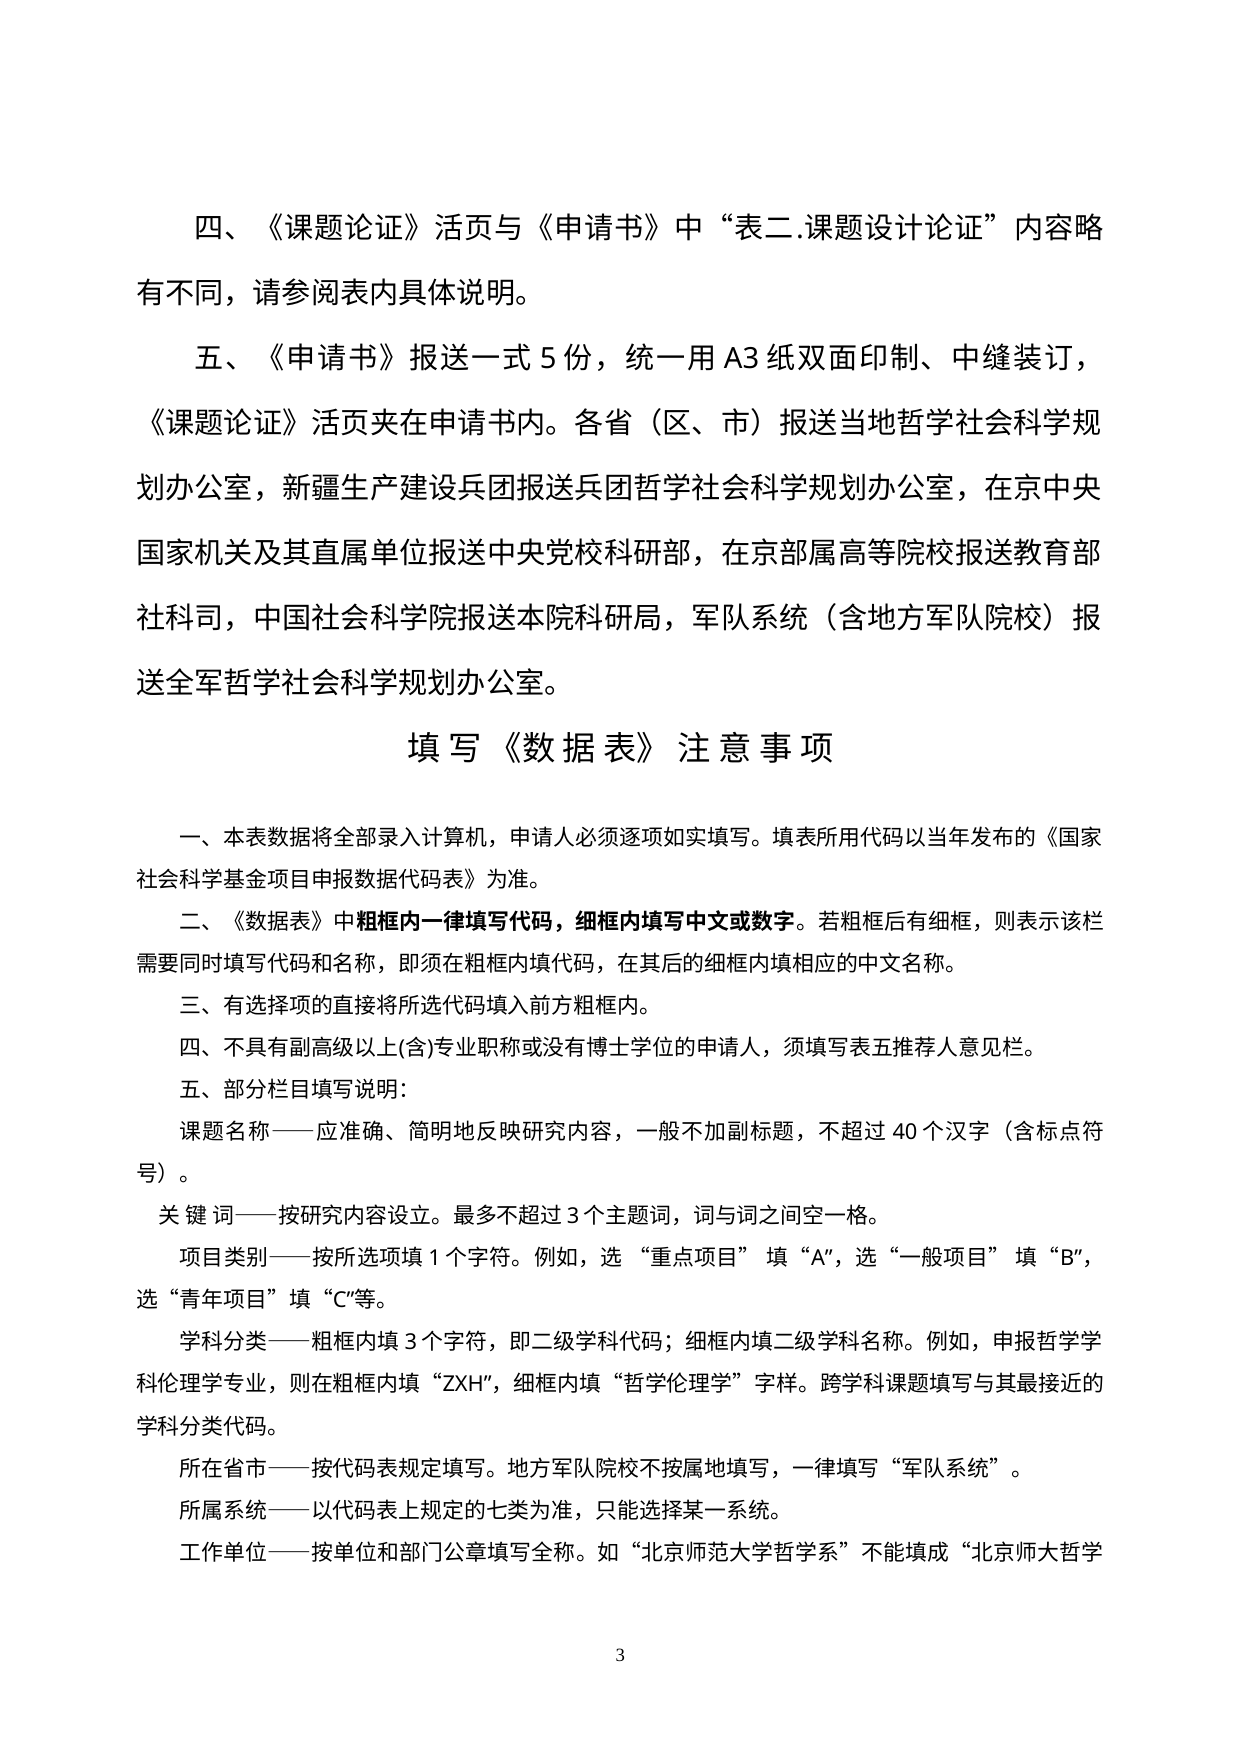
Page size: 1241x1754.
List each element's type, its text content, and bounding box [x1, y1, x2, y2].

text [136, 1534, 1104, 1567]
text 所属系统——以代码表上规定的七类为准，只能选择某一系统。 [136, 1492, 1104, 1525]
text 所在省市——按代码表规定填写。地方军队院校不按属地填写，一律填写“军队系统”。 [136, 1450, 1104, 1483]
text 填 写 《数 据 表》 注 意 事 项 [136, 713, 1104, 778]
text 二、《数据表》中粗框内一律填写代码，细框内填写中文或数字。若粗框后有细框，则表示该栏需要同时填写代码和名称，即须在粗框内填代码，在其后的细框内填相应的中文名称。 [136, 903, 1104, 978]
text 五、《申请书》报送一式5份，统一用A3纸双面印制、中缝装订，《课题论证》活页夹在申请书内。各省（区、市）报送当地哲学社会科学规划办公室，新疆生产建设兵团报送兵团哲学社会科学规划办公室，在京中央国家机关及其直属单位报送中央党校科研部，在京部属高等院校报送教育部社科司，中国社会科学院报送本院科研局，军队系统（含地方军队院校）报送全军哲学社会科学规划办公室。 [136, 323, 1104, 713]
text 学科分类——粗框内填3个字符，即二级学科代码；细框内填二级学科名称。例如，申报哲学学科伦理学专业，则在粗框内填“ZXH”，细框内填“哲学伦理学”字样。跨学科课题填写与其最接近的学科分类代码。 [136, 1324, 1104, 1441]
text 四、不具有副高级以上(含)专业职称或没有博士学位的申请人，须填写表五推荐人意见栏。 [136, 1029, 1104, 1062]
text 一、本表数据将全部录入计算机，申请人必须逐项如实填写。填表所用代码以当年发布的《国家社会科学基金项目申报数据代码表》为准。 [136, 819, 1104, 894]
text 课题名称——应准确、简明地反映研究内容，一般不加副标题，不超过40个汉字（含标点符号）。 [136, 1113, 1104, 1188]
text 三、有选择项的直接将所选代码填入前方粗框内。 [136, 988, 1104, 1020]
text 关 键 词——按研究内容设立。最多不超过3个主题词，词与词之间空一格。 [136, 1198, 1104, 1230]
text 四、《课题论证》活页与《申请书》中“表二.课题设计论证”内容略有不同，请参阅表内具体说明。 [136, 193, 1104, 323]
text 项目类别——按所选项填1个字符。例如，选 “重点项目” 填“A”，选“一般项目” 填“B”，选“青年项目”填“C”等。 [136, 1240, 1104, 1314]
text 五、部分栏目填写说明： [136, 1072, 1104, 1104]
